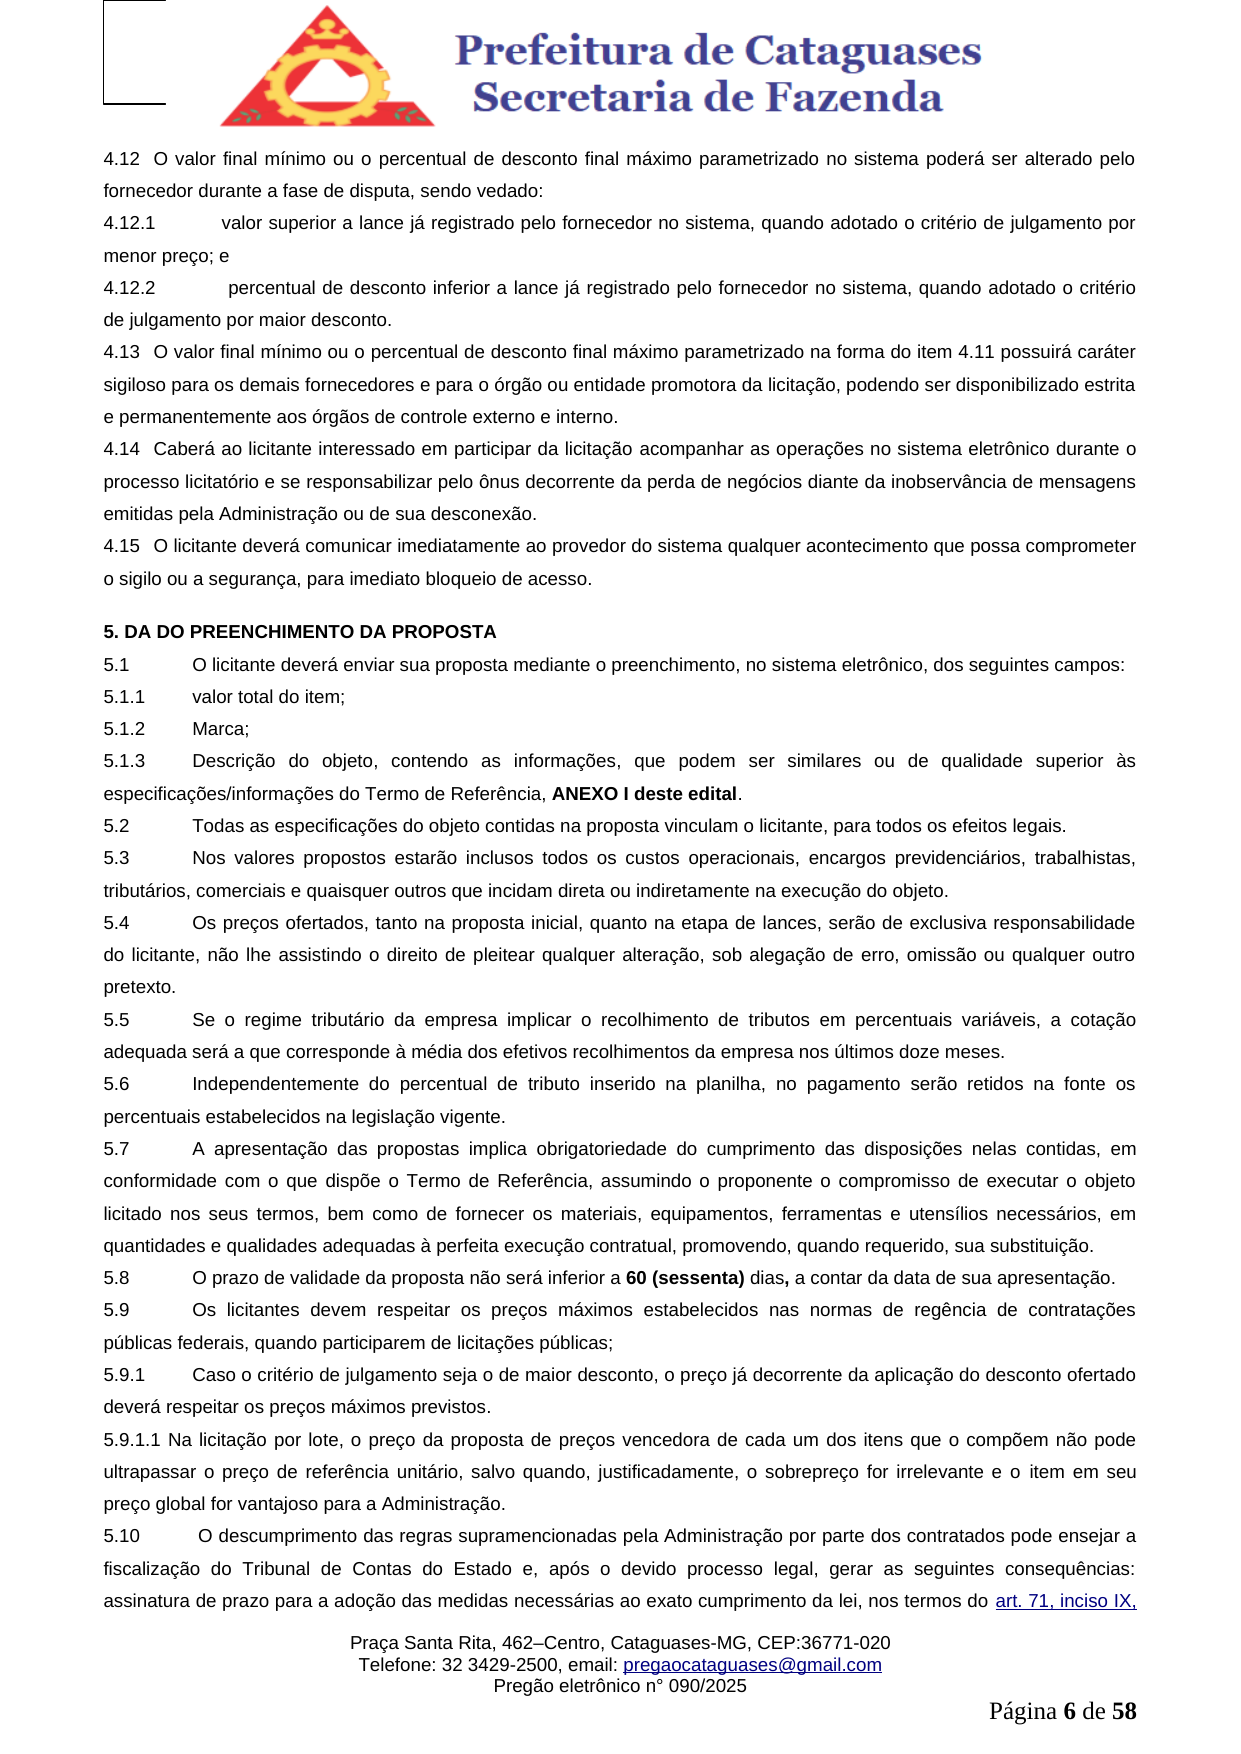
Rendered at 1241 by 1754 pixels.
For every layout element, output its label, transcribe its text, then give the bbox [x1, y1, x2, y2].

list valor total do item; [103, 686, 1137, 707]
list Os licitantes devem respeitar os preços máximos estabelecidos nas normas de regência de contratações públicas federais, quando participarem de licitações públicas; [103, 1299, 1137, 1353]
list Caso o critério de julgamento seja o de maior desconto, o preço já decorrente da aplicação do desconto ofertado deverá respeitar os preços máximos previstos. [103, 1364, 1137, 1418]
picture [165, 0, 1075, 148]
list O valor final mínimo ou o percentual de desconto final máximo parametrizado no sistema poderá ser alterado pelo fornecedor durante a fase de disputa, sendo vedado: [103, 147, 1137, 201]
list Caberá ao licitante interessado em participar da licitação acompanhar as operações no sistema eletrônico durante o processo licitatório e se responsabilizar pelo ônus decorrente da perda de negócios diante da inobservância de mensagens emitidas pela Administração ou de sua desconexão. [103, 438, 1137, 524]
list Todas as especificações do objeto contidas na proposta vinculam o licitante, para todos os efeitos legais. [103, 815, 1137, 836]
text 5.9.1.1 Na licitação por lote, o preço da proposta de preços vencedora de cada um dos itens que o compõem não pode ultrapassar o preço de referência unitário, salvo quando, justificadamente, o sobrepreço for irrelevante e o item em seu preço global for vantajoso para a Administração. [103, 1428, 1137, 1514]
list Descrição do objeto, contendo as informações, que podem ser similares ou de qualidade superior às especificações/informações do Termo de Referência, ANEXO I deste edital. [103, 750, 1137, 804]
text 5. DA DO PREENCHIMENTO DA PROPOSTA [103, 621, 1137, 643]
list percentual de desconto inferior a lance já registrado pelo fornecedor no sistema, quando adotado o critério de julgamento por maior desconto. [103, 277, 1137, 331]
list Os preços ofertados, tanto na proposta inicial, quanto na etapa de lances, serão de exclusiva responsabilidade do licitante, não lhe assistindo o direito de pleitear qualquer alteração, sob alegação de erro, omissão ou qualquer outro pretexto. [103, 912, 1137, 998]
list Se o regime tributário da empresa implicar o recolhimento de tributos em percentuais variáveis, a cotação adequada será a que corresponde à média dos efetivos recolhimentos da empresa nos últimos doze meses. [103, 1009, 1137, 1062]
list O licitante deverá enviar sua proposta mediante o preenchimento, no sistema eletrônico, dos seguintes campos: [103, 653, 1137, 675]
list O valor final mínimo ou o percentual de desconto final máximo parametrizado na forma do item 4.11 possuirá caráter sigiloso para os demais fornecedores e para o órgão ou entidade promotora da licitação, podendo ser disponibilizado estrita e permanentemente aos órgãos de controle externo e interno. [103, 341, 1137, 427]
list Nos valores propostos estarão inclusos todos os custos operacionais, encargos previdenciários, trabalhistas, tributários, comerciais e quaisquer outros que incidam direta ou indiretamente na execução do objeto. [103, 847, 1137, 901]
list A apresentação das propostas implica obrigatoriedade do cumprimento das disposições nelas contidas, em conformidade com o que dispõe o Termo de Referência, assumindo o proponente o compromisso de executar o objeto licitado nos seus termos, bem como de fornecer os materiais, equipamentos, ferramentas e utensílios necessários, em quantidades e qualidades adequadas à perfeita execução contratual, promovendo, quando requerido, sua substituição. [103, 1138, 1137, 1256]
list valor superior a lance já registrado pelo fornecedor no sistema, quando adotado o critério de julgamento por menor preço; e [103, 212, 1137, 266]
list O prazo de validade da proposta não será inferior a 60 (sessenta) dias, a contar da data de sua apresentação. [103, 1267, 1137, 1288]
list Marca; [103, 718, 1137, 739]
list Independentemente do percentual de tributo inserido na planilha, no pagamento serão retidos na fonte os percentuais estabelecidos na legislação vigente. [103, 1073, 1137, 1127]
list O licitante deverá comunicar imediatamente ao provedor do sistema qualquer acontecimento que possa comprometer o sigilo ou a segurança, para imediato bloqueio de acesso. [103, 535, 1137, 589]
